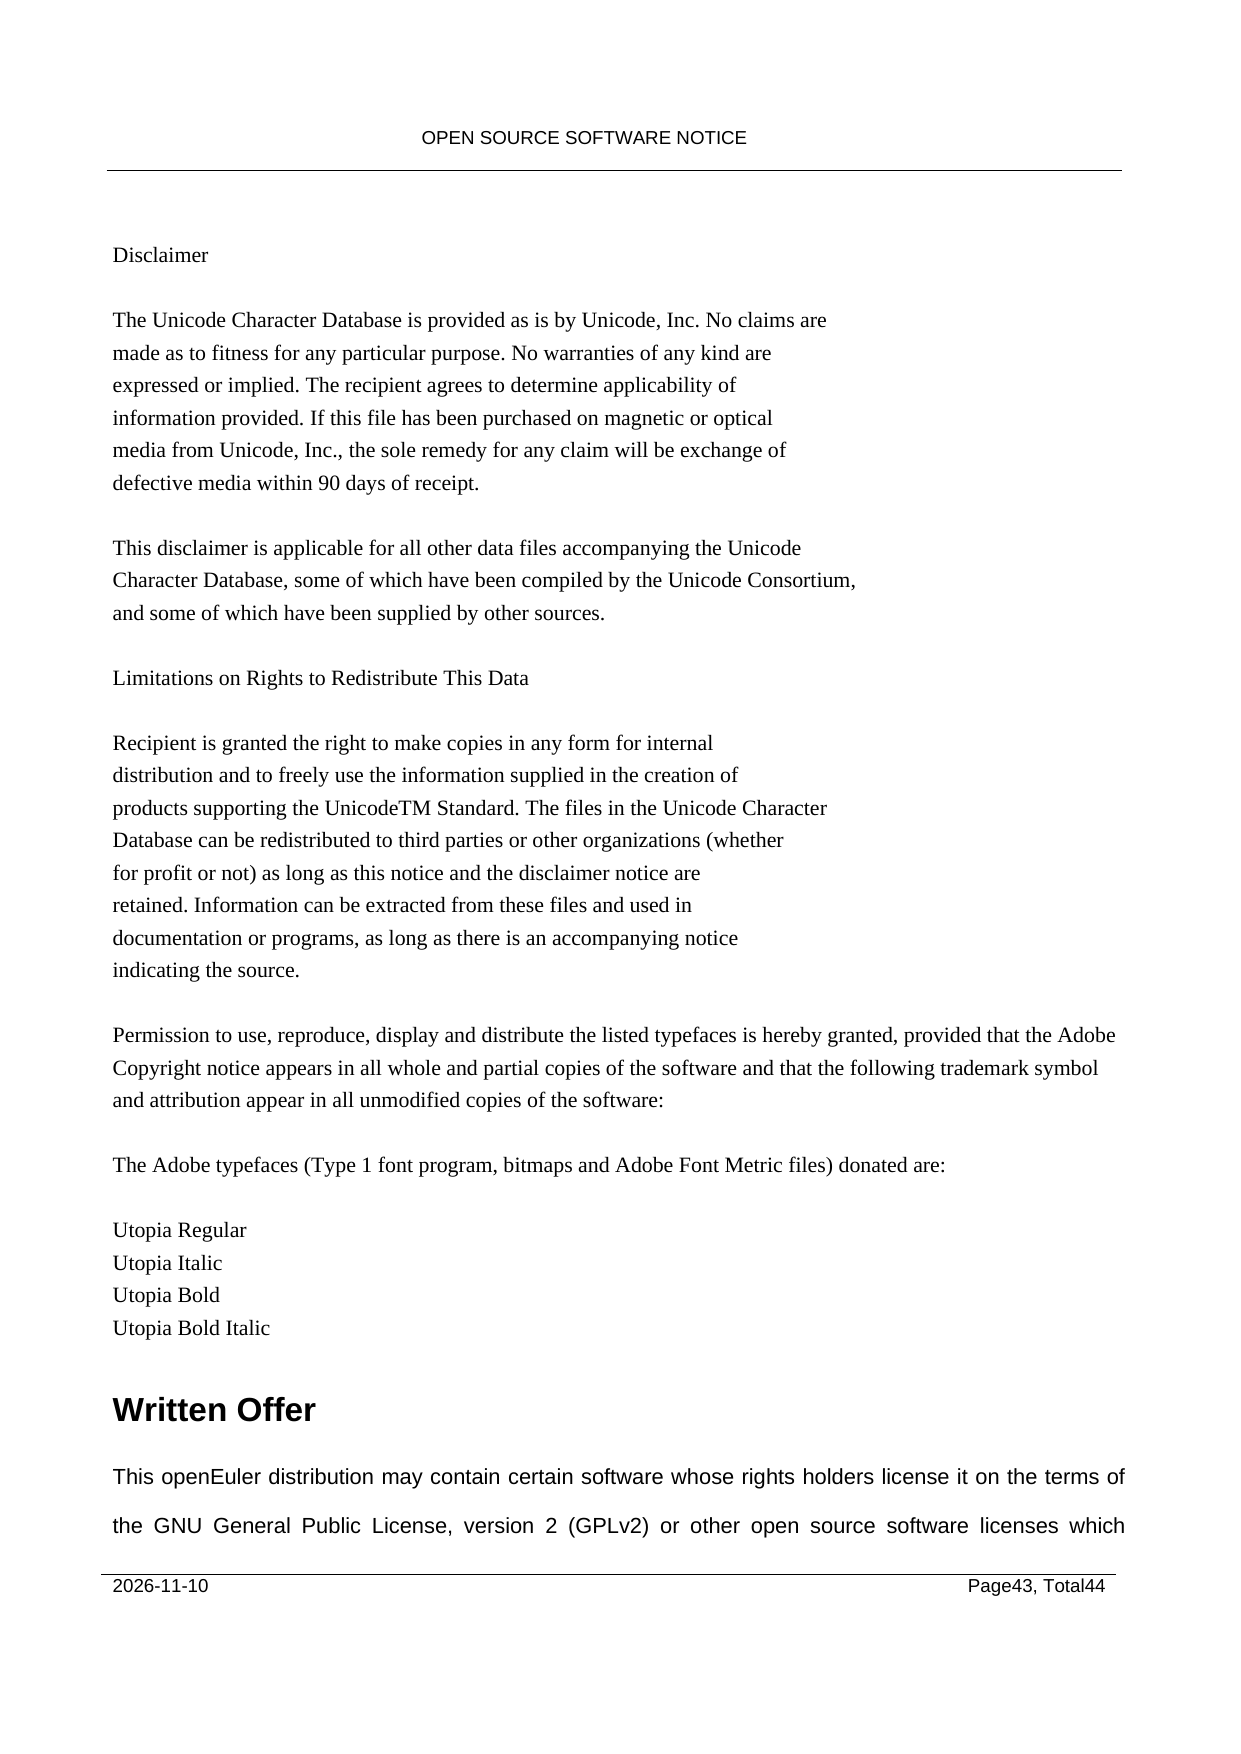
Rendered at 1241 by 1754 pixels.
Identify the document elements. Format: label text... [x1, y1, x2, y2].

text Utopia Bold [112, 1279, 1128, 1311]
text Utopia Italic [112, 1246, 1128, 1279]
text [112, 1461, 1128, 1542]
text Written Offer [112, 1376, 1128, 1441]
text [112, 206, 1128, 1116]
text Utopia Bold Italic [112, 1311, 1128, 1376]
text The Adobe typefaces (Type 1 font program, bitmaps and Adobe Font Metric files) donated are: [112, 1149, 1128, 1181]
text Utopia Regular [112, 1214, 1128, 1246]
